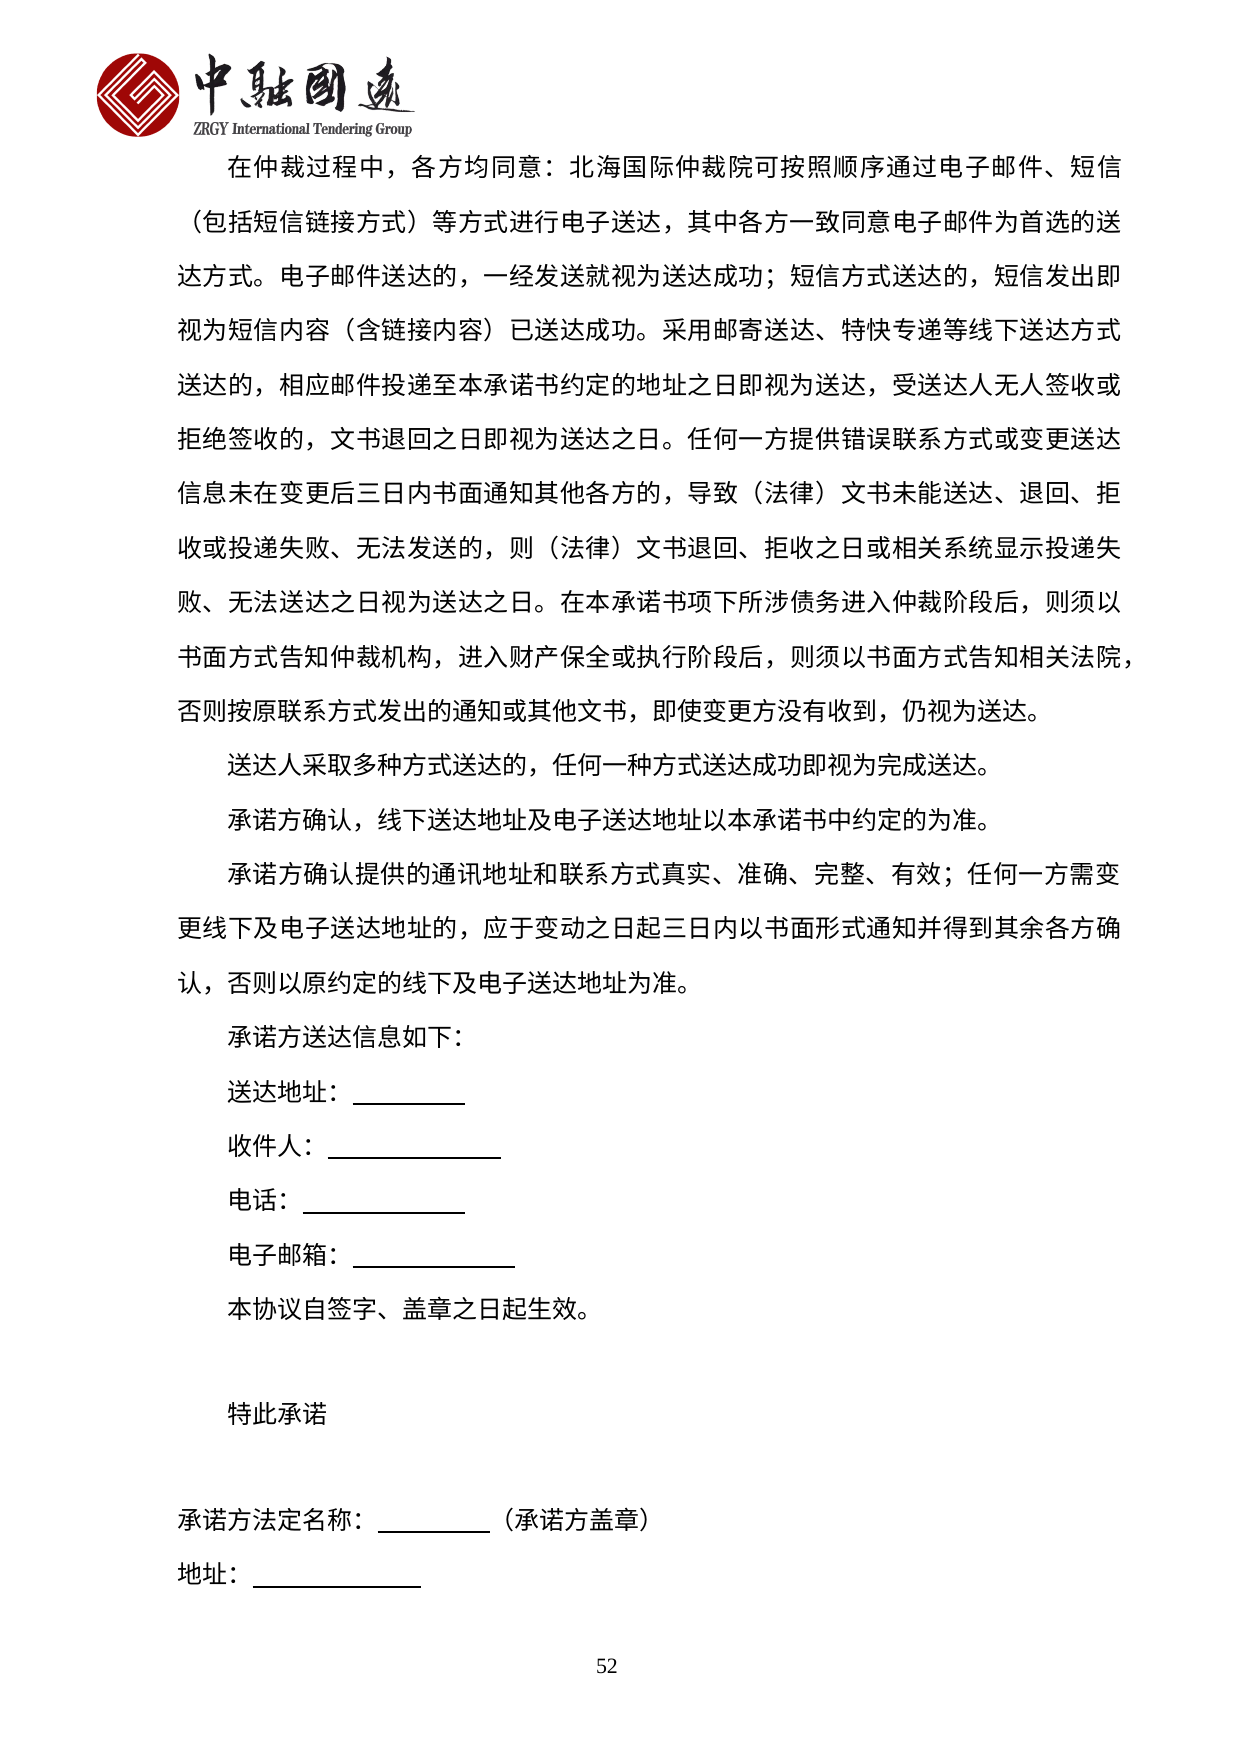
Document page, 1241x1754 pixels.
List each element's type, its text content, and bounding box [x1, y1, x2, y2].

text 收件人： [177, 1126, 1122, 1163]
text 地址： [177, 1555, 1122, 1591]
text 特此承诺 [177, 1395, 1122, 1431]
text 电话： [177, 1181, 1122, 1217]
text 送达地址： [177, 1072, 1122, 1108]
text 本协议自签字、盖章之日起生效。 [177, 1289, 1122, 1326]
text 承诺方确认提供的通讯地址和联系方式真实、准确、完整、有效；任何一方需变更线下及电子送达地址的，应于变动之日起三日内以书面形式通知并得到其余各方确认，否则以原约定的线下及电子送达地址为准。 [177, 854, 1122, 999]
picture [93, 48, 420, 142]
text 承诺方法定名称： （承诺方盖章） [177, 1500, 1122, 1537]
text 在仲裁过程中，各方均同意：北海国际仲裁院可按照顺序通过电子邮件、短信（包括短信链接方式）等方式进行电子送达，其中各方一致同意电子邮件为首选的送达方式。电子邮件送达的，一经发送就视为送达成功；短信方式送达的，短信发出即视为短信内容（含链接内容）已送达成功。采用邮寄送达、特快专递等线下送达方式送达的，相应邮件投递至本承诺书约定的地址之日即视为送达，受送达人无人签收或拒绝签收的，文书退回之日即视为送达之日。任何一方提供错误联系方式或变更送达信息未在变更后三日内书面通知其他各方的，导致（法律）文书未能送达、退回、拒收或投递失败、无法发送的，则（法律）文书退回、拒收之日或相关系统显示投递失败、无法送达之日视为送达之日。在本承诺书项下所涉债务进入仲裁阶段后，则须以书面方式告知仲裁机构，进入财产保全或执行阶段后，则须以书面方式告知相关法院，否则按原联系方式发出的通知或其他文书，即使变更方没有收到，仍视为送达。 [177, 148, 1122, 728]
text 承诺方送达信息如下： [177, 1018, 1122, 1054]
text 电子邮箱： [177, 1235, 1122, 1271]
text 送达人采取多种方式送达的，任何一种方式送达成功即视为完成送达。 [177, 746, 1122, 782]
text 承诺方确认，线下送达地址及电子送达地址以本承诺书中约定的为准。 [177, 800, 1122, 836]
